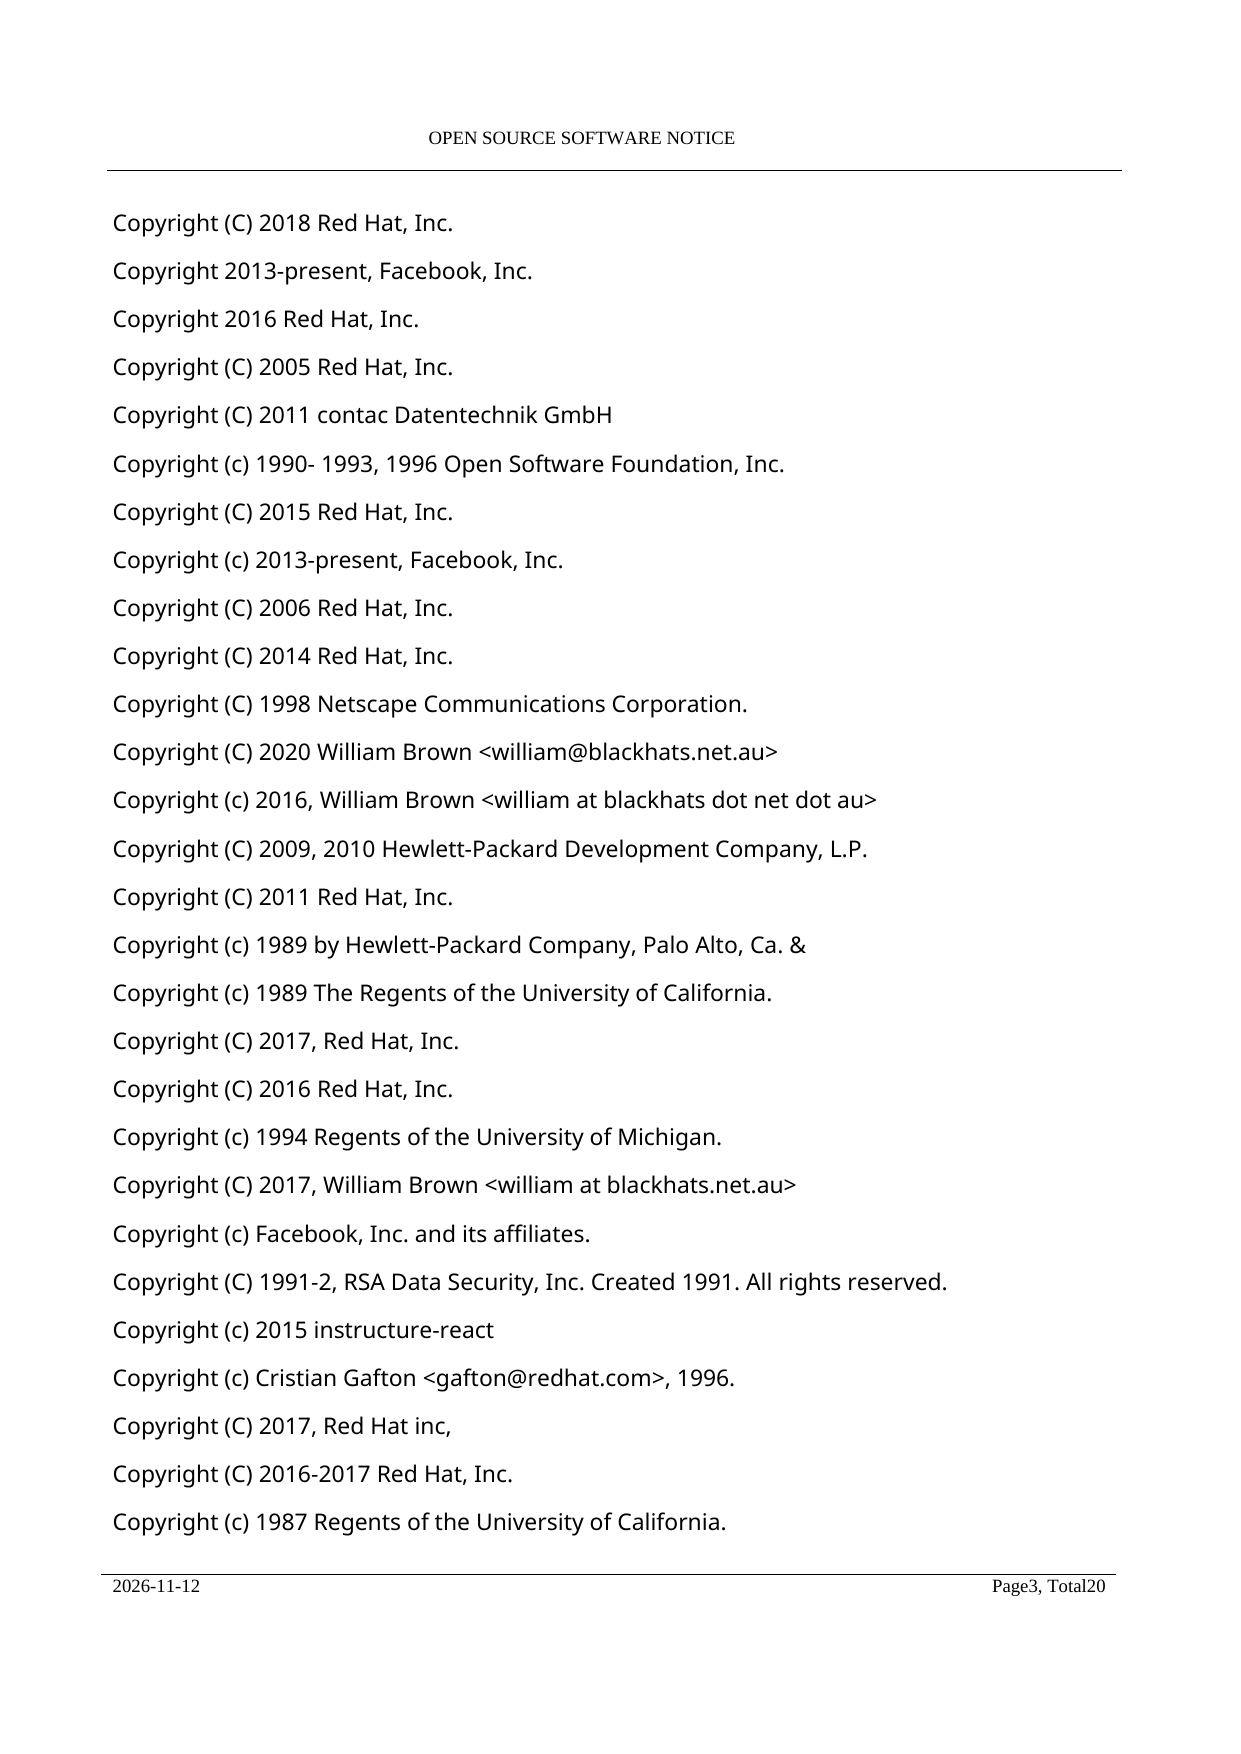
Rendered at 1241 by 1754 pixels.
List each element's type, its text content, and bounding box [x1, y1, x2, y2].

text Copyright (c) 1994 Regents of the University of Michigan. [112, 1121, 1128, 1153]
text Copyright (C) 2016 Red Hat, Inc. [112, 1073, 1128, 1105]
text Copyright (c) Cristian Gafton <gafton@redhat.com>, 1996. [112, 1361, 1128, 1394]
text Copyright (C) 2011 contac Datentechnik GmbH [112, 399, 1128, 431]
text Copyright (c) Facebook, Inc. and its affiliates. [112, 1217, 1128, 1249]
text Copyright 2013-present, Facebook, Inc. [112, 254, 1128, 287]
text Copyright (c) 1990- 1993, 1996 Open Software Foundation, Inc. [112, 447, 1128, 479]
text Copyright (C) 2016-2017 Red Hat, Inc. [112, 1458, 1128, 1490]
text Copyright (c) 1989 by Hewlett-Packard Company, Palo Alto, Ca. & [112, 928, 1128, 961]
text Copyright (C) 1991-2, RSA Data Security, Inc. Created 1991. All rights reserved. [112, 1265, 1128, 1298]
text Copyright (c) 1987 Regents of the University of California. [112, 1506, 1128, 1538]
text Copyright (C) 2005 Red Hat, Inc. [112, 351, 1128, 383]
text Copyright (C) 2017, Red Hat, Inc. [112, 1024, 1128, 1057]
text Copyright (C) 2011 Red Hat, Inc. [112, 880, 1128, 913]
text Copyright (c) 2013-present, Facebook, Inc. [112, 543, 1128, 576]
text Copyright (C) 2014 Red Hat, Inc. [112, 639, 1128, 672]
text Copyright (C) 2018 Red Hat, Inc. [112, 206, 1128, 239]
text Copyright (C) 2006 Red Hat, Inc. [112, 591, 1128, 624]
text Copyright (C) 2015 Red Hat, Inc. [112, 495, 1128, 528]
text Copyright (c) 2016, William Brown <william at blackhats dot net dot au> [112, 784, 1128, 816]
text Copyright (C) 1998 Netscape Communications Corporation. [112, 688, 1128, 720]
text Copyright (C) 2020 William Brown <william@blackhats.net.au> [112, 736, 1128, 768]
text Copyright (C) 2017, Red Hat inc, [112, 1409, 1128, 1442]
text Copyright (C) 2017, William Brown <william at blackhats.net.au> [112, 1169, 1128, 1201]
text Copyright (C) 2009, 2010 Hewlett-Packard Development Company, L.P. [112, 832, 1128, 864]
text Copyright 2016 Red Hat, Inc. [112, 303, 1128, 335]
text Copyright (c) 2015 instructure-react [112, 1313, 1128, 1346]
text Copyright (c) 1989 The Regents of the University of California. [112, 976, 1128, 1009]
